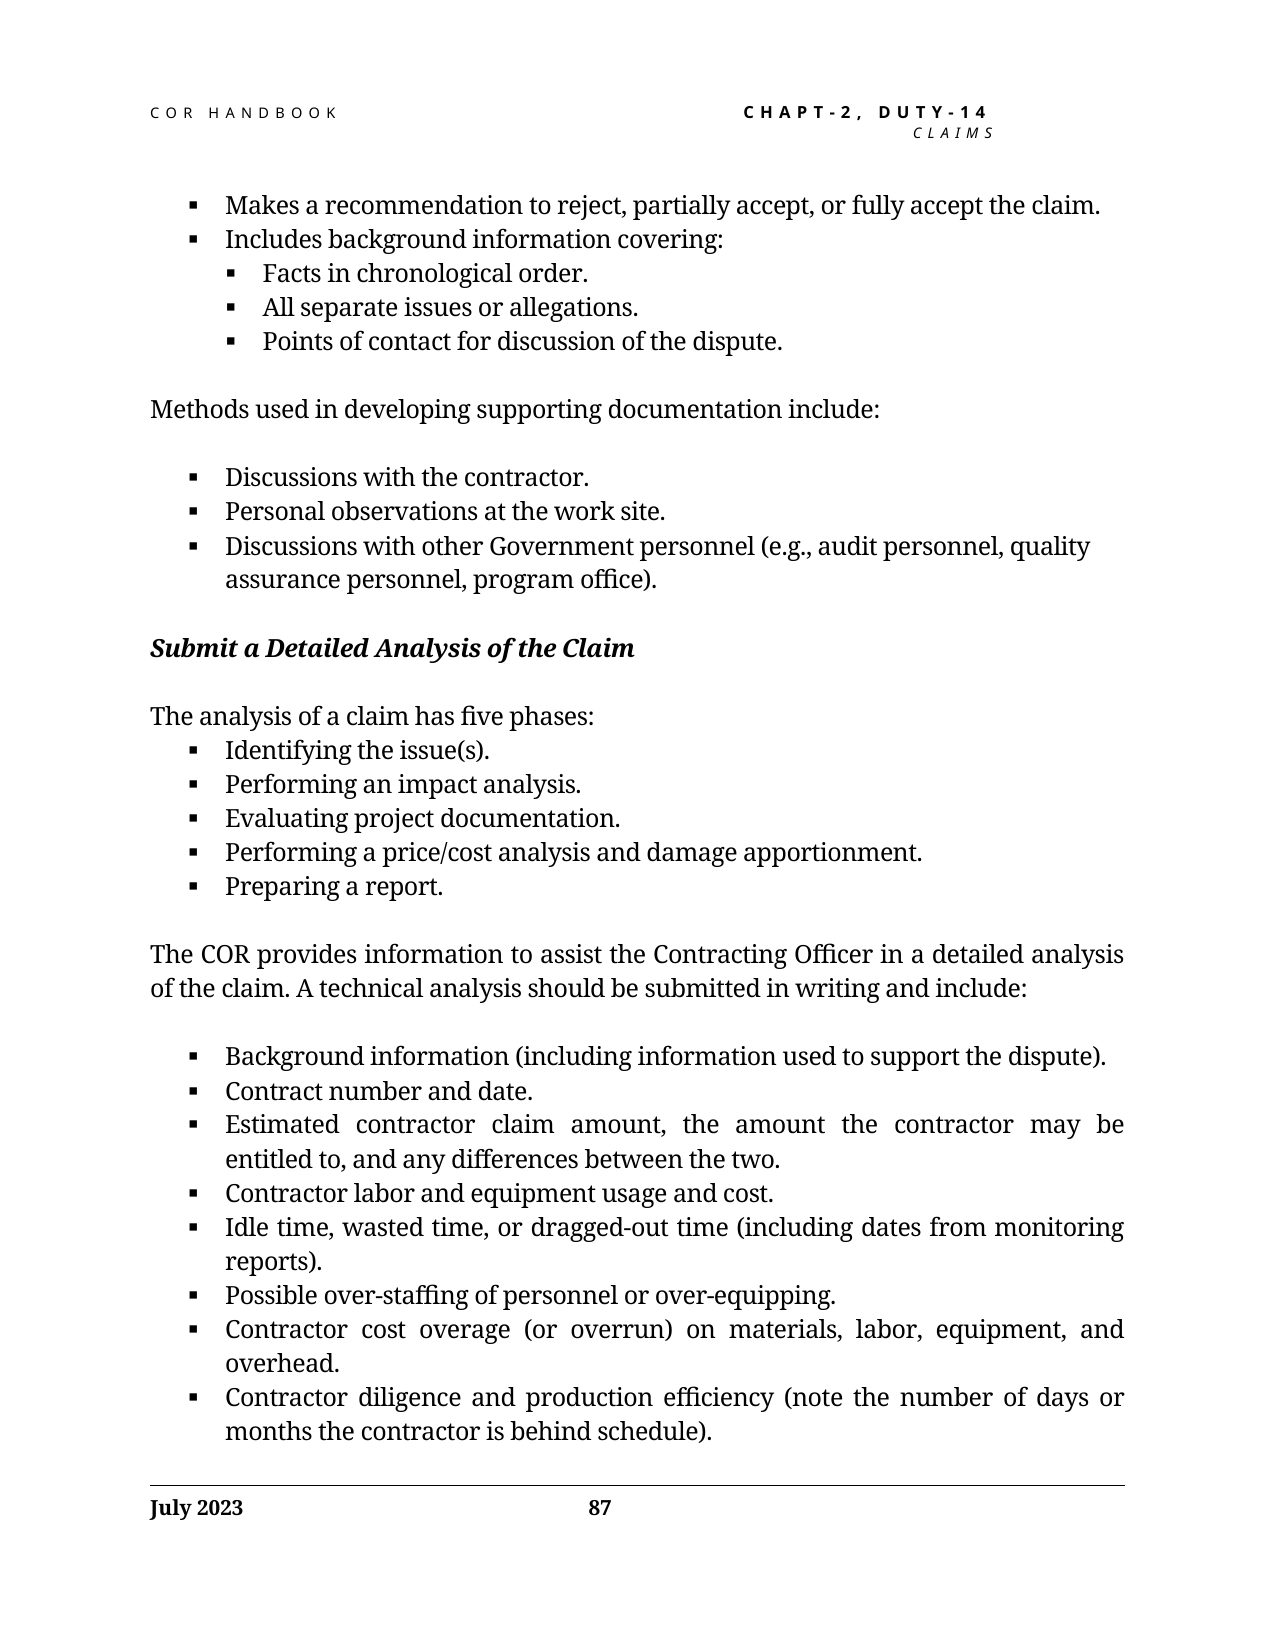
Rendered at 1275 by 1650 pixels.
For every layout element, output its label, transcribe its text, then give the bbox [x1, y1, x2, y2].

list Discussions with other Government personnel (e.g., audit personnel, quality assurance personnel, program office). [187, 528, 1125, 596]
list Points of contact for discussion of the dispute. [225, 324, 1125, 358]
list Background information (including information used to support the dispute). [187, 1039, 1125, 1073]
list All separate issues or allegations. [225, 290, 1125, 324]
list Contract number and date. [187, 1073, 1125, 1107]
list Evaluating project documentation. [187, 801, 1125, 835]
list Performing an impact analysis. [187, 767, 1125, 801]
list Identifying the issue(s). [187, 732, 1125, 767]
list Contractor cost overage (or overrun) on materials, labor, equipment, and overhead. [187, 1312, 1125, 1380]
text Submit a Detailed Analysis of the Claim [150, 630, 1125, 664]
list Performing a price/cost analysis and damage apportionment. [187, 835, 1125, 869]
list Facts in chronological order. [225, 256, 1125, 290]
list Idle time, wasted time, or dragged-out time (including dates from monitoring reports). [187, 1209, 1125, 1277]
text The COR provides information to assist the Contracting Officer in a detailed analysis of the claim. A technical analysis should be submitted in writing and include: [150, 937, 1125, 1005]
list Preparing a report. [187, 869, 1125, 903]
text The analysis of a claim has five phases: [150, 698, 1125, 732]
list Contractor diligence and production efficiency (note the number of days or months the contractor is behind schedule). [187, 1380, 1125, 1448]
text Methods used in developing supporting documentation include: [150, 392, 1125, 426]
list Includes background information covering: [187, 222, 1125, 256]
list Personal observations at the work site. [187, 494, 1125, 528]
list Possible over-staffing of personnel or over-equipping. [187, 1277, 1125, 1312]
list Makes a recommendation to reject, partially accept, or fully accept the claim. [187, 187, 1125, 222]
list Discussions with the contractor. [187, 460, 1125, 494]
list Estimated contractor claim amount, the amount the contractor may be entitled to, and any differences between the two. [187, 1107, 1125, 1175]
list Contractor labor and equipment usage and cost. [187, 1175, 1125, 1209]
